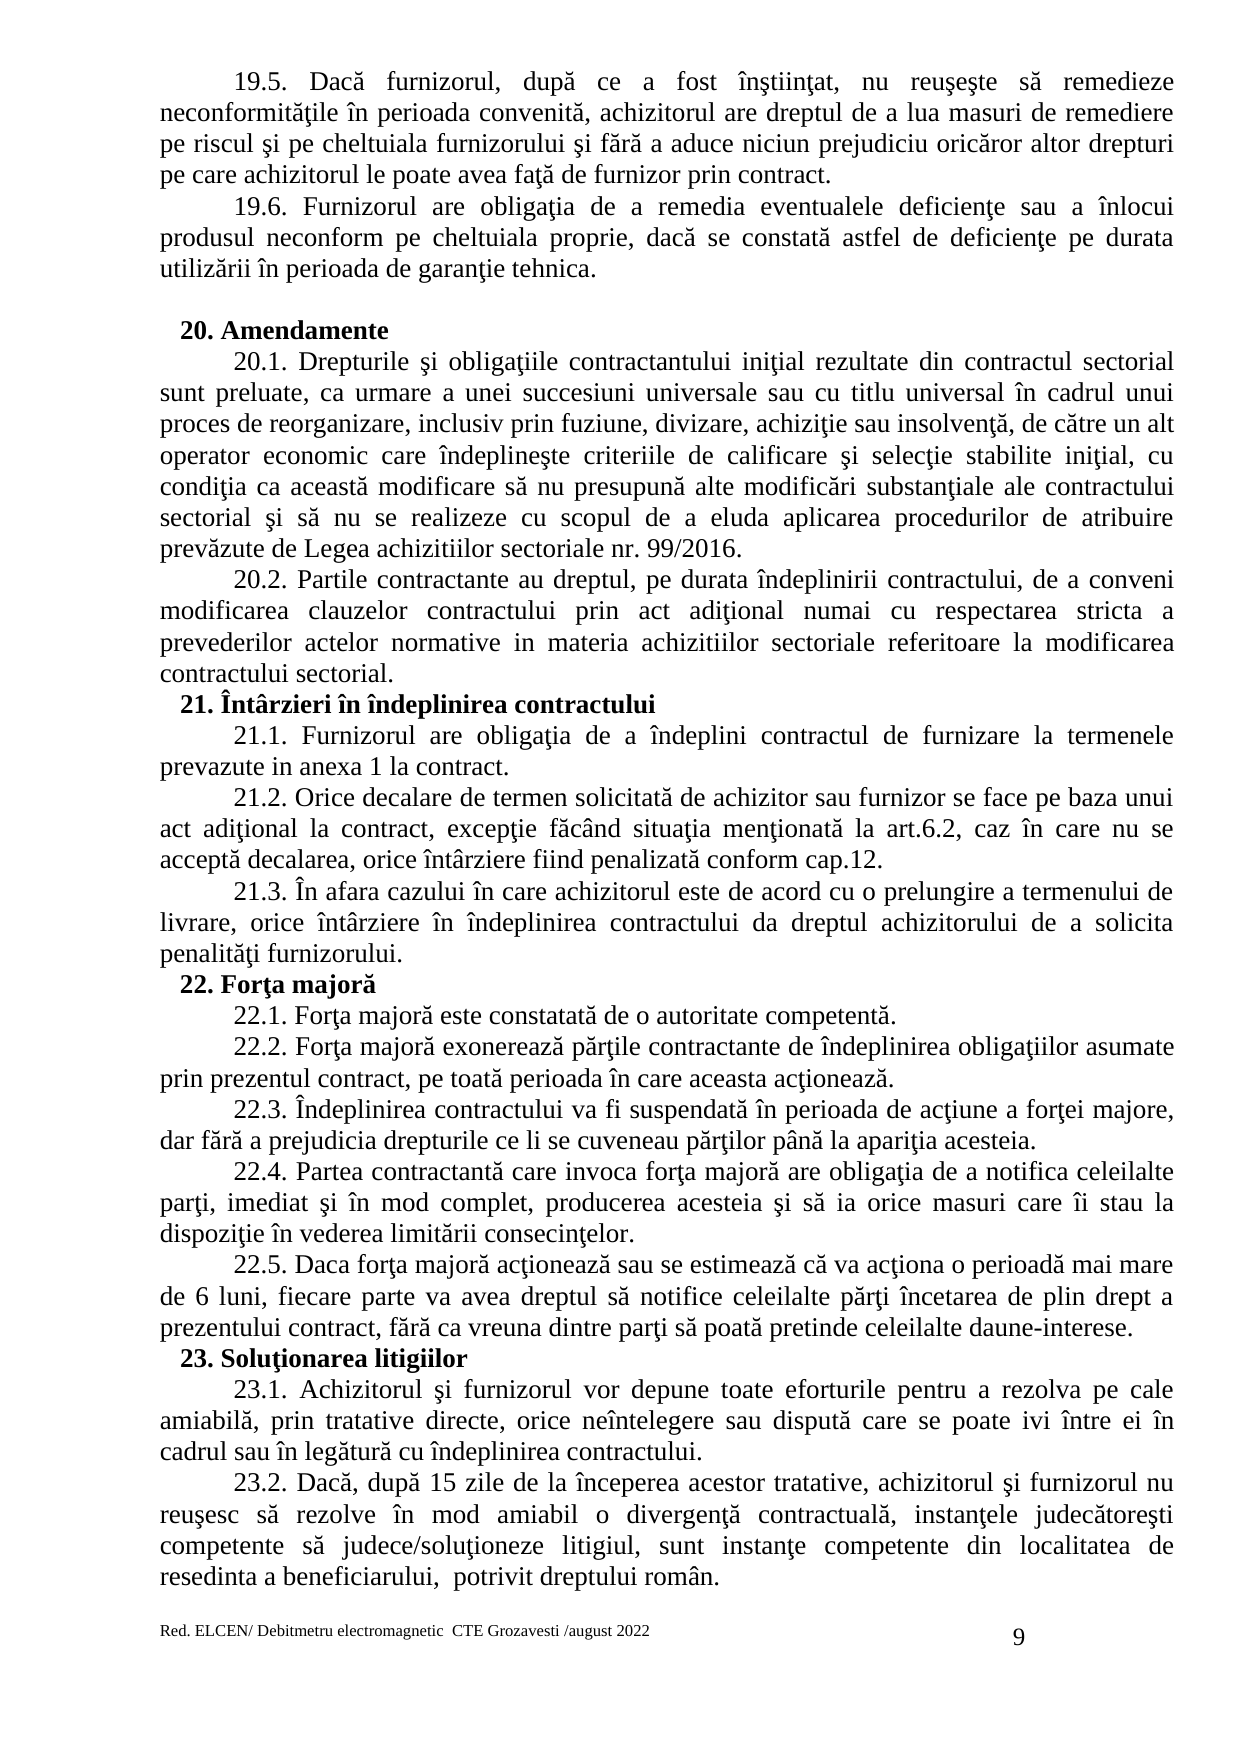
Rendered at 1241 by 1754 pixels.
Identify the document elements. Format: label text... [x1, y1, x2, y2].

text 21.2. Orice decalare de termen solicitată de achizitor sau furnizor se face pe baza unui act adiţional la contract, excepţie făcând situaţia menţionată la art.6.2, caz în care nu se acceptă decalarea, orice întârziere fiind penalizată conform cap.12. [159, 781, 1175, 875]
text 19.6. Furnizorul are obligaţia de a remedia eventualele deficienţe sau a înlocui produsul neconform pe cheltuiala proprie, dacă se constată astfel de deficienţe pe durata utilizării în perioada de garanţie tehnica. [159, 189, 1175, 283]
text 22.2. Forţa majoră exonerează părţile contractante de îndeplinirea obligaţiilor asumate prin prezentul contract, pe toată perioada în care aceasta acţionează. [159, 1031, 1175, 1093]
text 20.1. Drepturile şi obligaţiile contractantului iniţial rezultate din contractul sectorial sunt preluate, ca urmare a unei succesiuni universale sau cu titlu universal în cadrul unui proces de reorganizare, inclusiv prin fuziune, divizare, achiziţie sau insolvenţă, de către un alt operator economic care îndeplineşte criteriile de calificare şi selecţie stabilite iniţial, cu condiţia ca această modificare să nu presupună alte modificări substanţiale ale contractului sectorial şi să nu se realizeze cu scopul de a eluda aplicarea procedurilor de atribuire prevăzute de Legea achizitiilor sectoriale nr. 99/2016. [159, 345, 1175, 563]
text 23.1. Achizitorul şi furnizorul vor depune toate eforturile pentru a rezolva pe cale amiabilă, prin tratative directe, orice neîntelegere sau dispută care se poate ivi între ei în cadrul sau în legătură cu îndeplinirea contractului. [159, 1373, 1175, 1467]
text 22.3. Îndeplinirea contractului va fi suspendată în perioada de acţiune a forţei majore, dar fără a prejudicia drepturile ce li se cuveneau părţilor până la apariţia acesteia. [159, 1093, 1175, 1155]
text 22.4. Partea contractantă care invoca forţa majoră are obligaţia de a notifica celeilalte parţi, imediat şi în mod complet, producerea acesteia şi să ia orice masuri care îi stau la dispoziţie în vederea limitării consecinţelor. [159, 1155, 1175, 1248]
text 21.1. Furnizorul are obligaţia de a îndeplini contractul de furnizare la termenele prevazute in anexa 1 la contract. [159, 719, 1175, 781]
text 22.5. Daca forţa majoră acţionează sau se estimează că va acţiona o perioadă mai mare de 6 luni, fiecare parte va avea dreptul să notifice celeilalte părţi încetarea de plin drept a prezentului contract, fără ca vreuna dintre parţi să poată pretinde celeilalte daune-interese. [159, 1248, 1175, 1342]
text 22.1. Forţa majoră este constatată de o autoritate competentă. [159, 999, 1175, 1031]
text 22. Forţa majoră [159, 968, 1175, 999]
text 20.2. Partile contractante au dreptul, pe durata îndeplinirii contractului, de a conveni modificarea clauzelor contractului prin act adiţional numai cu respectarea stricta a prevederilor actelor normative in materia achizitiilor sectoriale referitoare la modificarea contractului sectorial. [159, 563, 1175, 688]
text 21.3. În afara cazului în care achizitorul este de acord cu o prelungire a termenului de livrare, orice întârziere în îndeplinirea contractului da dreptul achizitorului de a solicita penalităţi furnizorului. [159, 875, 1175, 968]
text 20. Amendamente [159, 314, 1175, 345]
text 19.5. Dacă furnizorul, după ce a fost înştiinţat, nu reuşeşte să remedieze neconformităţile în perioada convenită, achizitorul are dreptul de a lua masuri de remediere pe riscul şi pe cheltuiala furnizorului şi fără a aduce niciun prejudiciu oricăror altor drepturi pe care achizitorul le poate avea faţă de furnizor prin contract. [159, 65, 1175, 189]
text 23. Soluţionarea litigiilor [159, 1342, 1175, 1373]
text 23.2. Dacă, după 15 zile de la începerea acestor tratative, achizitorul şi furnizorul nu reuşesc să rezolve în mod amiabil o divergenţă contractuală, instanţele judecătoreşti competente să judece/soluţioneze litigiul, sunt instanţe competente din localitatea de resedinta a beneficiarului, potrivit dreptului român. [159, 1467, 1175, 1591]
text 21. Întârzieri în îndeplinirea contractului [159, 688, 1175, 719]
